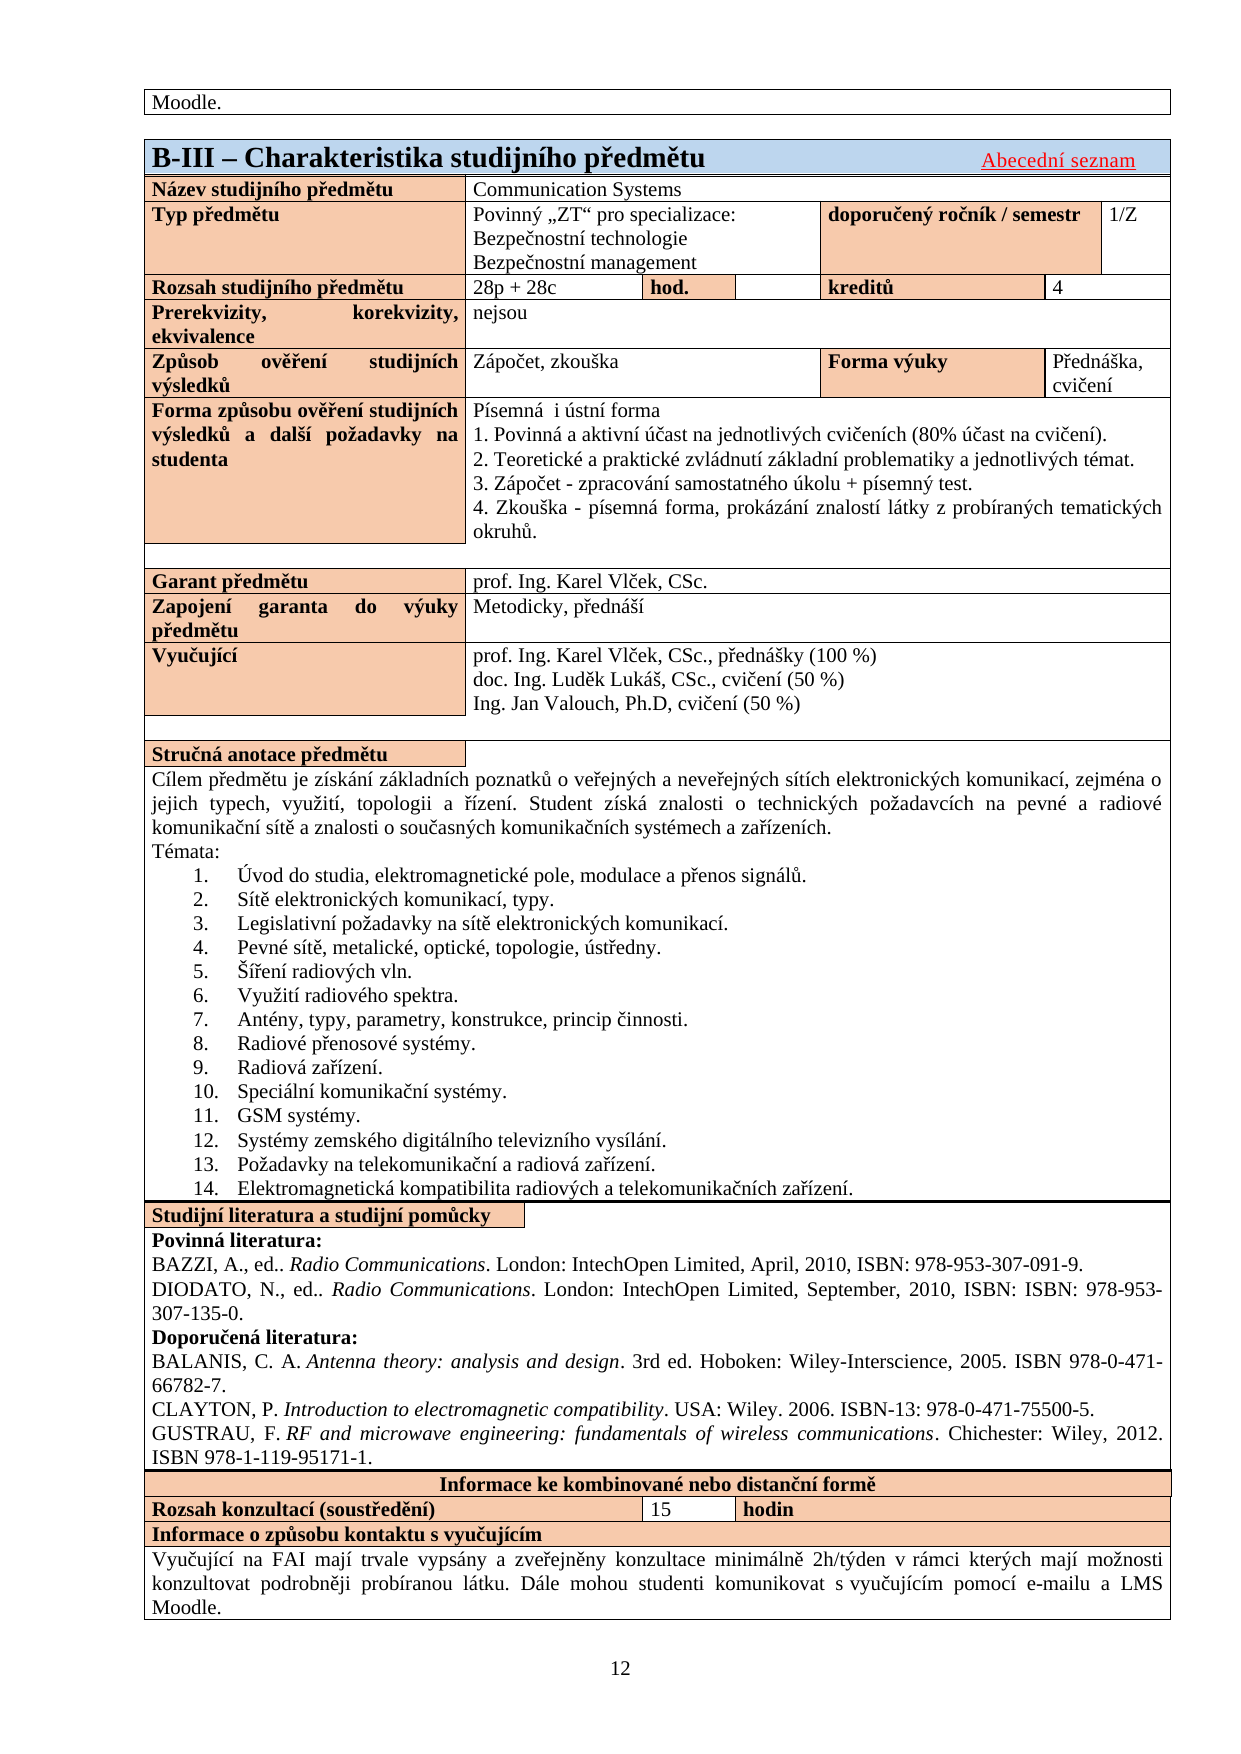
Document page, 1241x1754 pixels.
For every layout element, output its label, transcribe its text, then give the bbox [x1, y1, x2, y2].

table_cell 28p + 28c [466, 275, 642, 299]
table_cell Rozsah studijního předmětu [145, 275, 465, 299]
table_cell Způsob ověření studijních výsledků [145, 349, 465, 397]
table_cell Informace o způsobu kontaktu s vyučujícím [145, 1522, 1170, 1546]
table_header B-III – Charakteristika studijního předmětu [145, 140, 1170, 173]
table_cell doporučený ročník / semestr [821, 202, 1101, 274]
table_cell Communication Systems [466, 177, 1170, 201]
table_cell hod. [643, 275, 735, 299]
table_cell [525, 1203, 1170, 1227]
table_cell Zapojení garanta do výuky předmětu [145, 594, 465, 642]
table_cell Informace ke kombinované nebo distanční formě [145, 1472, 1171, 1496]
table_cell kreditů [821, 275, 1044, 299]
table_cell Zápočet, zkouška [466, 349, 820, 397]
table_cell Prerekvizity, korekvizity, ekvivalence [145, 300, 465, 348]
table_cell Typ předmětu [145, 202, 465, 274]
table_cell [736, 275, 820, 299]
table_cell 15 [643, 1497, 735, 1521]
table_cell Stručná anotace předmětu [145, 741, 465, 766]
table_cell Rozsah konzultací (soustředění) [145, 1497, 642, 1521]
table_cell [145, 715, 1170, 740]
table_cell Název studijního předmětu [145, 177, 465, 201]
table_cell Povinná literatura: BAZZI, A., ed.. Radio Communications. London: IntechOpen Limited, April, 2010, ISBN: 978-953-307-091-9. DIODATO, N., ed.. Radio Communications. London: IntechOpen Limited, September, 2010, ISBN: ISBN: 978-953-307-135-0. Doporučená literatura: BALANIS, C. A. Antenna theory: analysis and design. 3rd ed. Hoboken: Wiley-Interscience, 2005. ISBN 978-0-471-66782-7. CLAYTON, P. Introduction to electromagnetic compatibility. USA: Wiley. 2006. ISBN-13: 978-0-471-75500-5. GUSTRAU, F. RF and microwave engineering: fundamentals of wireless communications. Chichester: Wiley, 2012. ISBN 978-1-119-95171-1. [145, 1227, 1170, 1469]
table_cell Metodicky, přednáší [466, 594, 1170, 642]
table_cell Forma výuky [821, 349, 1044, 397]
table_cell [466, 741, 1170, 766]
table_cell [145, 90, 1170, 114]
table_cell prof. Ing. Karel Vlček, CSc. [466, 569, 1170, 593]
table_cell Studijní literatura a studijní pomůcky [145, 1203, 524, 1227]
table_cell Písemná i ústní forma 1. Povinná a aktivní účast na jednotlivých cvičeních (80% účast na cvičení). 2. Teoretické a praktické zvládnutí základní problematiky a jednotlivých témat. 3. Zápočet - zpracování samostatného úkolu + písemný test. 4. Zkouška - písemná forma, prokázání znalostí látky z probíraných tematických okruhů. [466, 398, 1170, 543]
table_cell Přednáška, cvičení [1046, 349, 1170, 397]
table_cell Forma způsobu ověření studijních výsledků a další požadavky na studenta [145, 398, 465, 543]
table_cell Cílem předmětu je získání základních poznatků o veřejných a neveřejných sítích elektronických komunikací, zejména o jejich typech, využití, topologii a řízení. Student získá znalosti o technických požadavcích na pevné a radiové komunikační sítě a znalosti o současných komunikačních systémech a zařízeních. Témata: Úvod do studia, elektromagnetické pole, modulace a přenos signálů. Sítě elektronických komunikací, typy. Legislativní požadavky na sítě elektronických komunikací. Pevné sítě, metalické, optické, topologie, ústředny. Šíření radiových vln. Využití radiového spektra. Antény, typy, parametry, konstrukce, princip činnosti. Radiové přenosové systémy. Radiová zařízení. Speciální komunikační systémy. GSM systémy. Systémy zemského digitálního televizního vysílání. Požadavky na telekomunikační a radiová zařízení. Elektromagnetická kompatibilita radiových a telekomunikačních zařízení. [145, 766, 1170, 1200]
table_cell nejsou [466, 300, 1170, 348]
table_cell Vyučující [145, 643, 465, 715]
table_cell 1/Z [1102, 202, 1170, 274]
table_cell Garant předmětu [145, 569, 465, 593]
table_cell hodin [736, 1497, 1170, 1521]
table_cell Povinný „ZT“ pro specializace: Bezpečnostní technologie Bezpečnostní management [466, 202, 820, 274]
table_cell prof. Ing. Karel Vlček, CSc., přednášky (100 %) doc. Ing. Luděk Lukáš, CSc., cvičení (50 %) Ing. Jan Valouch, Ph.D, cvičení (50 %) [466, 643, 1170, 715]
table_cell [145, 543, 1170, 568]
table_cell 4 [1046, 275, 1170, 299]
